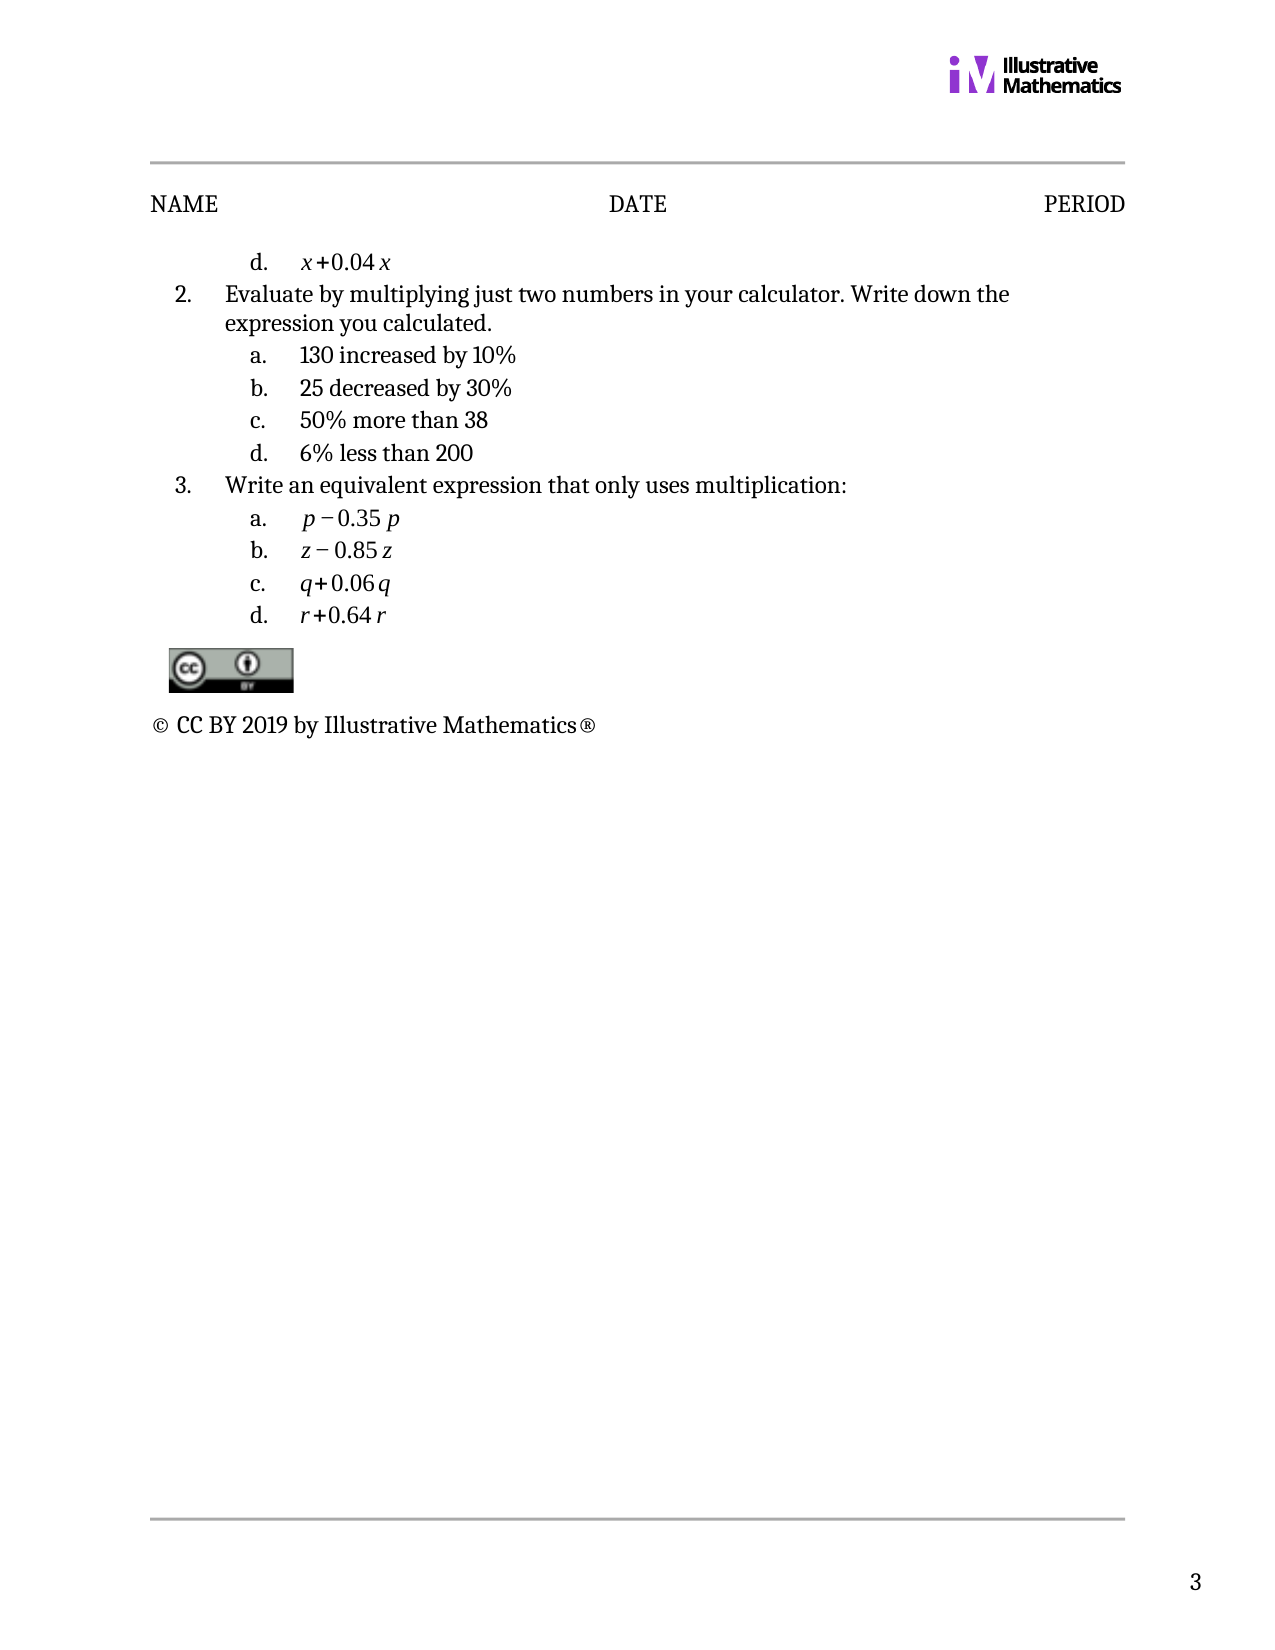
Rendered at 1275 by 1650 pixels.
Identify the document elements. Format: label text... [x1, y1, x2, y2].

list 6% less than 200 [250, 439, 1125, 467]
list 50% more than 38 [250, 406, 1125, 435]
list Write an equivalent expression that only uses multiplication: [175, 471, 1125, 500]
list 25 decreased by 30% [250, 374, 1125, 402]
list 130 increased by 10% [250, 341, 1125, 370]
text © CC BY 2019 by Illustrative Mathematics® [150, 711, 1125, 740]
picture [949, 55, 1121, 93]
picture [168, 648, 294, 693]
list Evaluate by multiplying just two numbers in your calculator. Write down the expression you calculated. [175, 280, 1125, 337]
